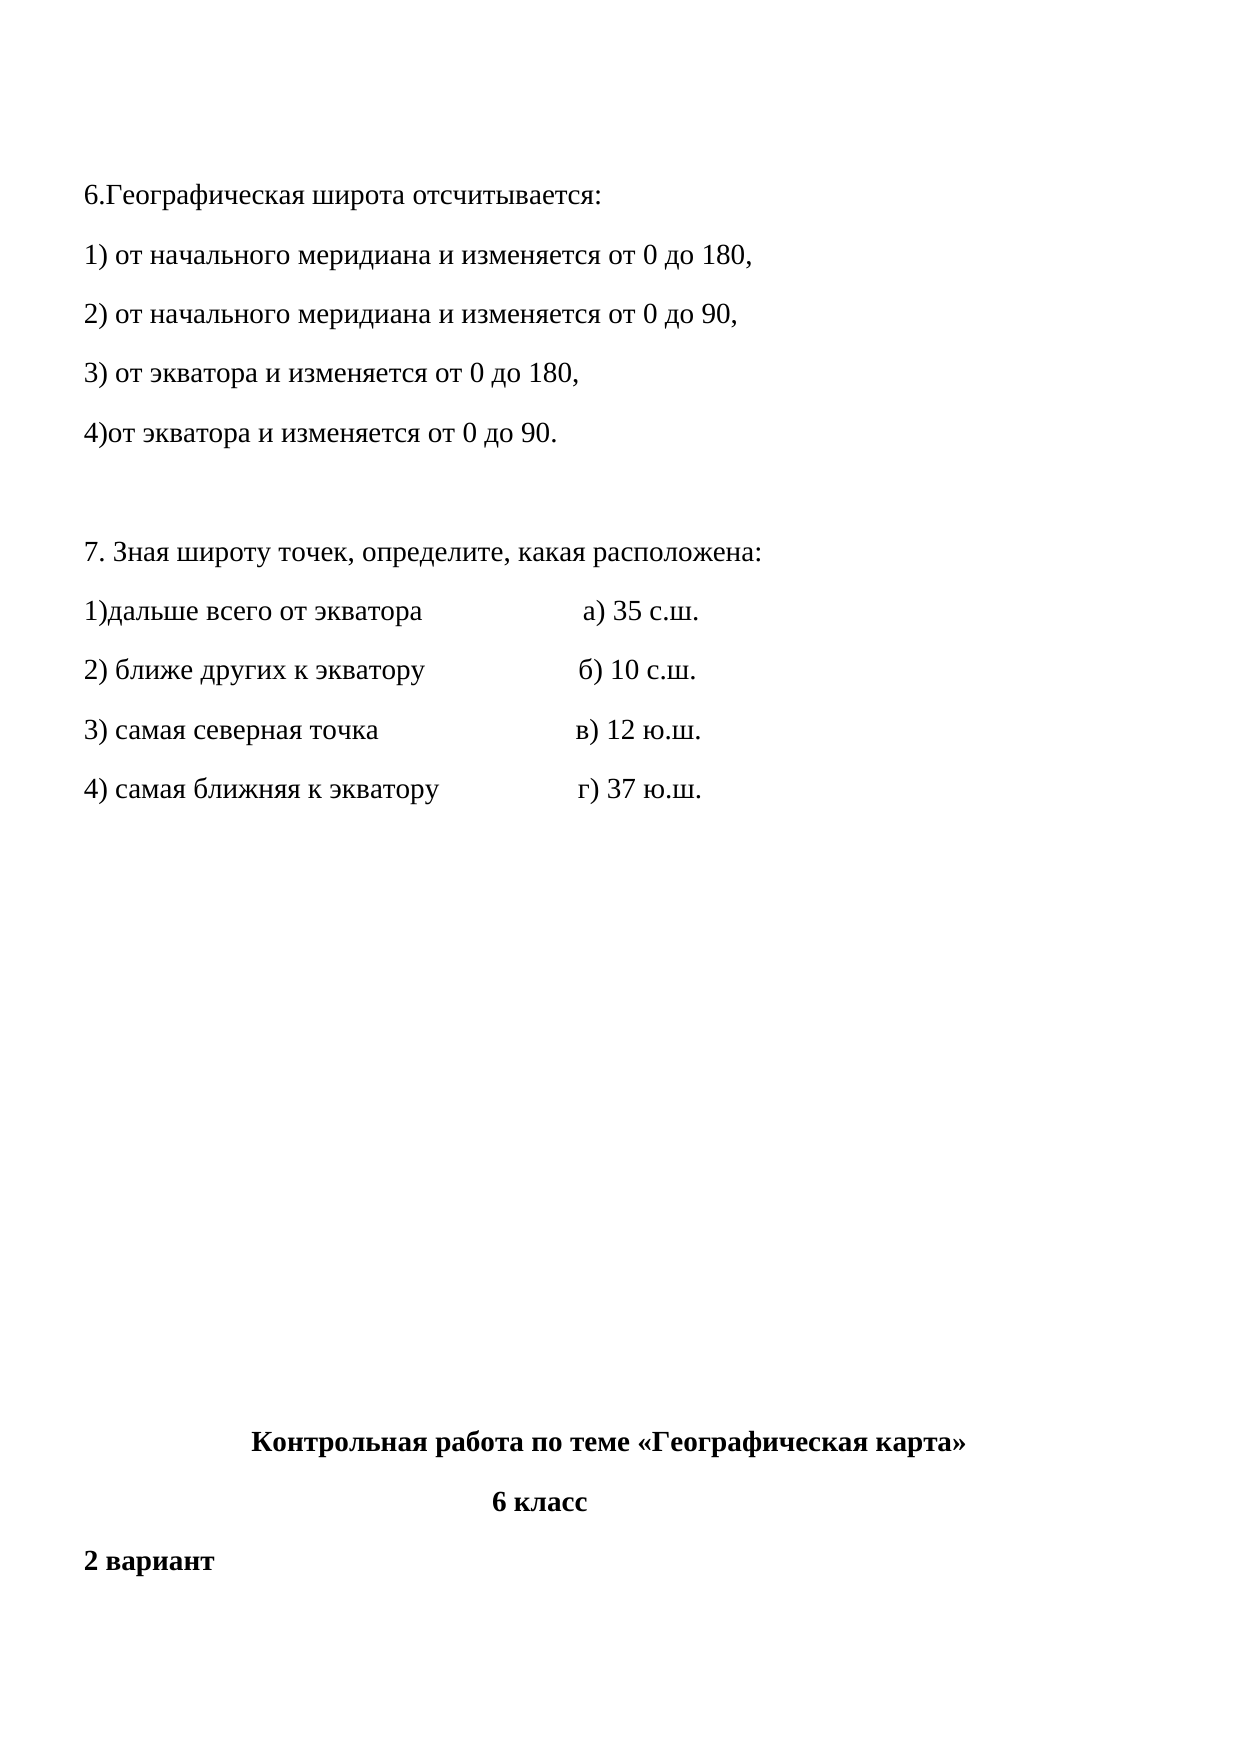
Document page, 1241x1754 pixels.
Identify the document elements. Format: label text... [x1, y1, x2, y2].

text 2) ближе других к экватору б) 10 с.ш. [83, 652, 1152, 686]
text 6 класс [83, 1484, 1152, 1517]
text 3) самая северная точка в) 12 ю.ш. [83, 712, 1152, 745]
text 2) от начального меридиана и изменяется от 0 до 90, [83, 296, 1152, 330]
text 6.Географическая широта отсчитывается: [83, 177, 1152, 211]
text 2 вариант [83, 1543, 1152, 1577]
text 4)от экватора и изменяется от 0 до 90. [83, 415, 1152, 448]
text Контрольная работа по теме «Географическая карта» [83, 1424, 1152, 1458]
text 3) от экватора и изменяется от 0 до 180, [83, 356, 1152, 389]
text 7. Зная широту точек, определите, какая расположена: [83, 534, 1152, 567]
text 4) самая ближняя к экватору г) 37 ю.ш. [83, 771, 1152, 805]
text 1)дальше всего от экватора а) 35 с.ш. [83, 593, 1152, 627]
text 1) от начального меридиана и изменяется от 0 до 180, [83, 237, 1152, 270]
